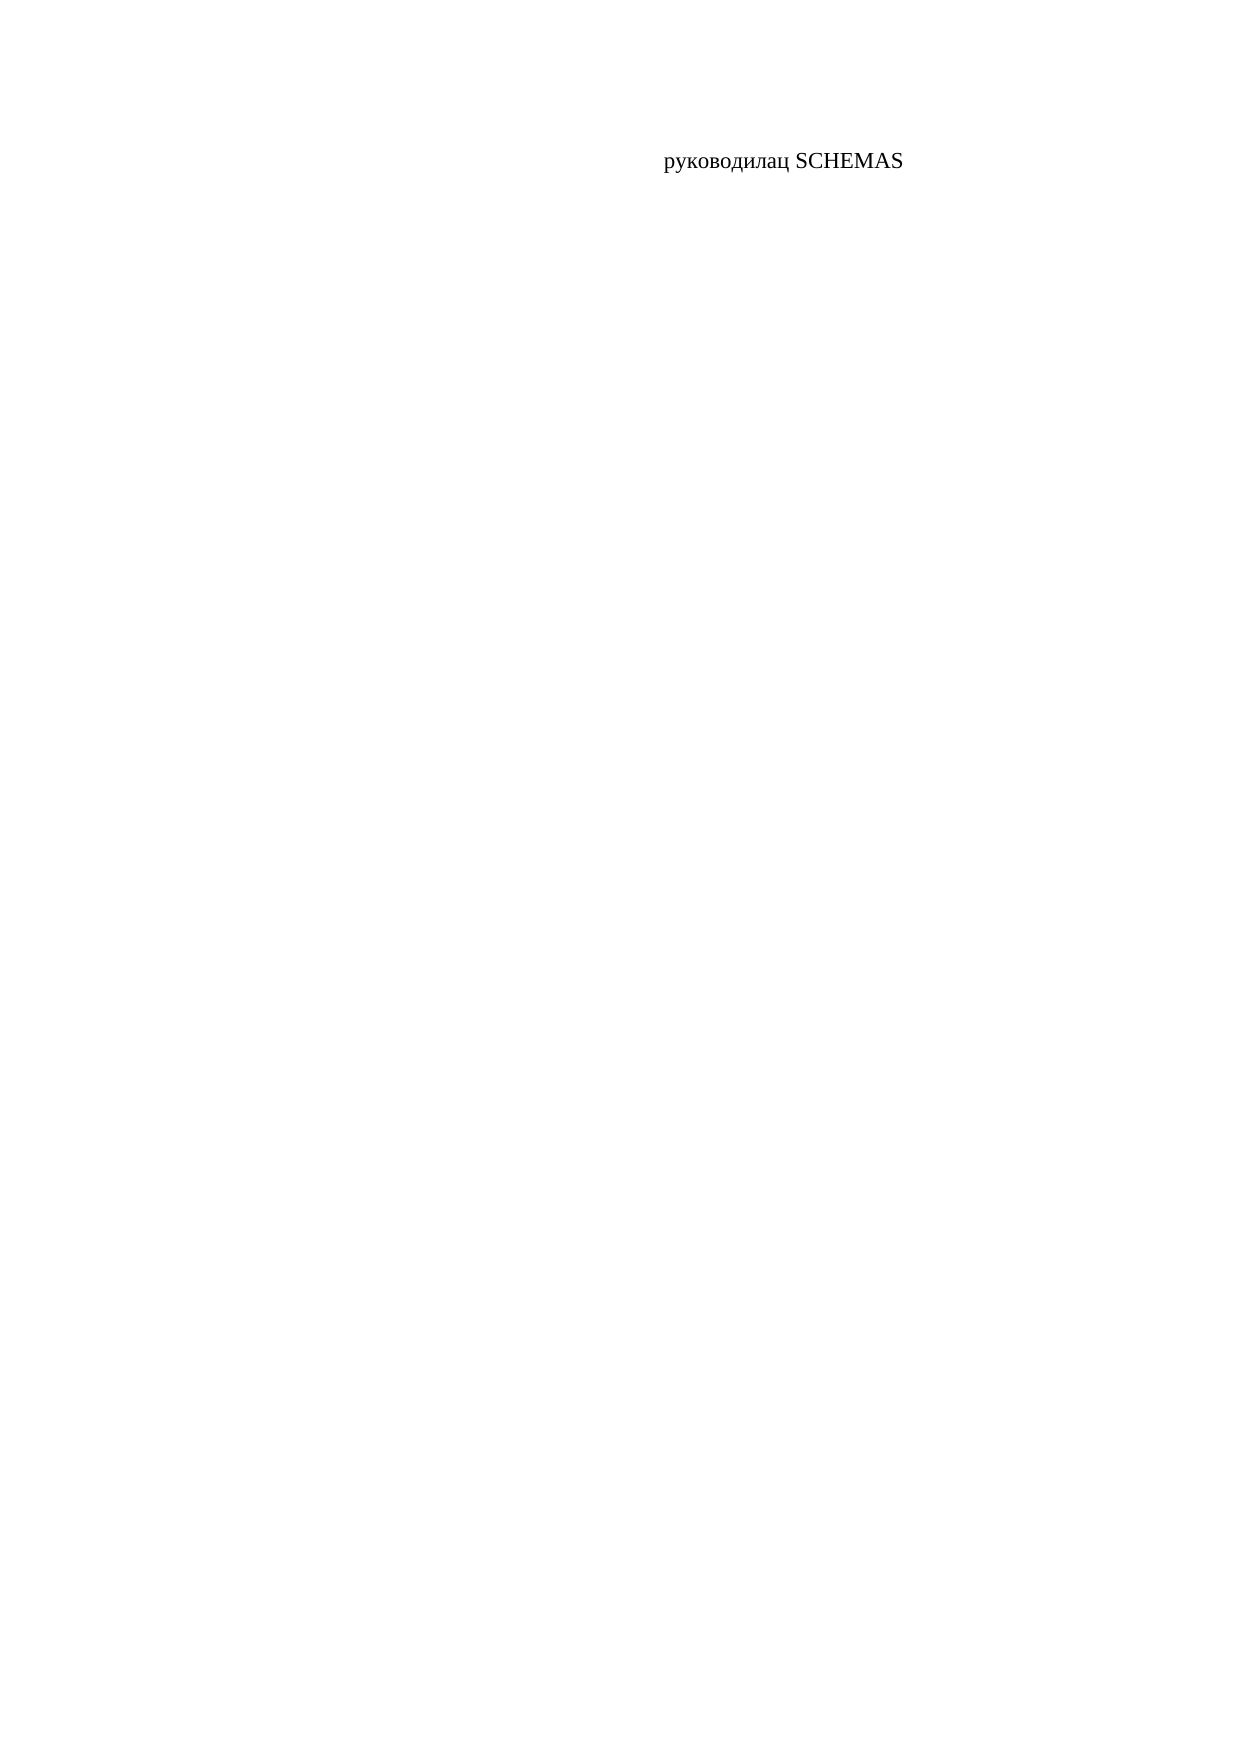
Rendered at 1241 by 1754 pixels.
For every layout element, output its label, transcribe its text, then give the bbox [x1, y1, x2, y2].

text руководилац SCHEMAS [664, 148, 1093, 174]
